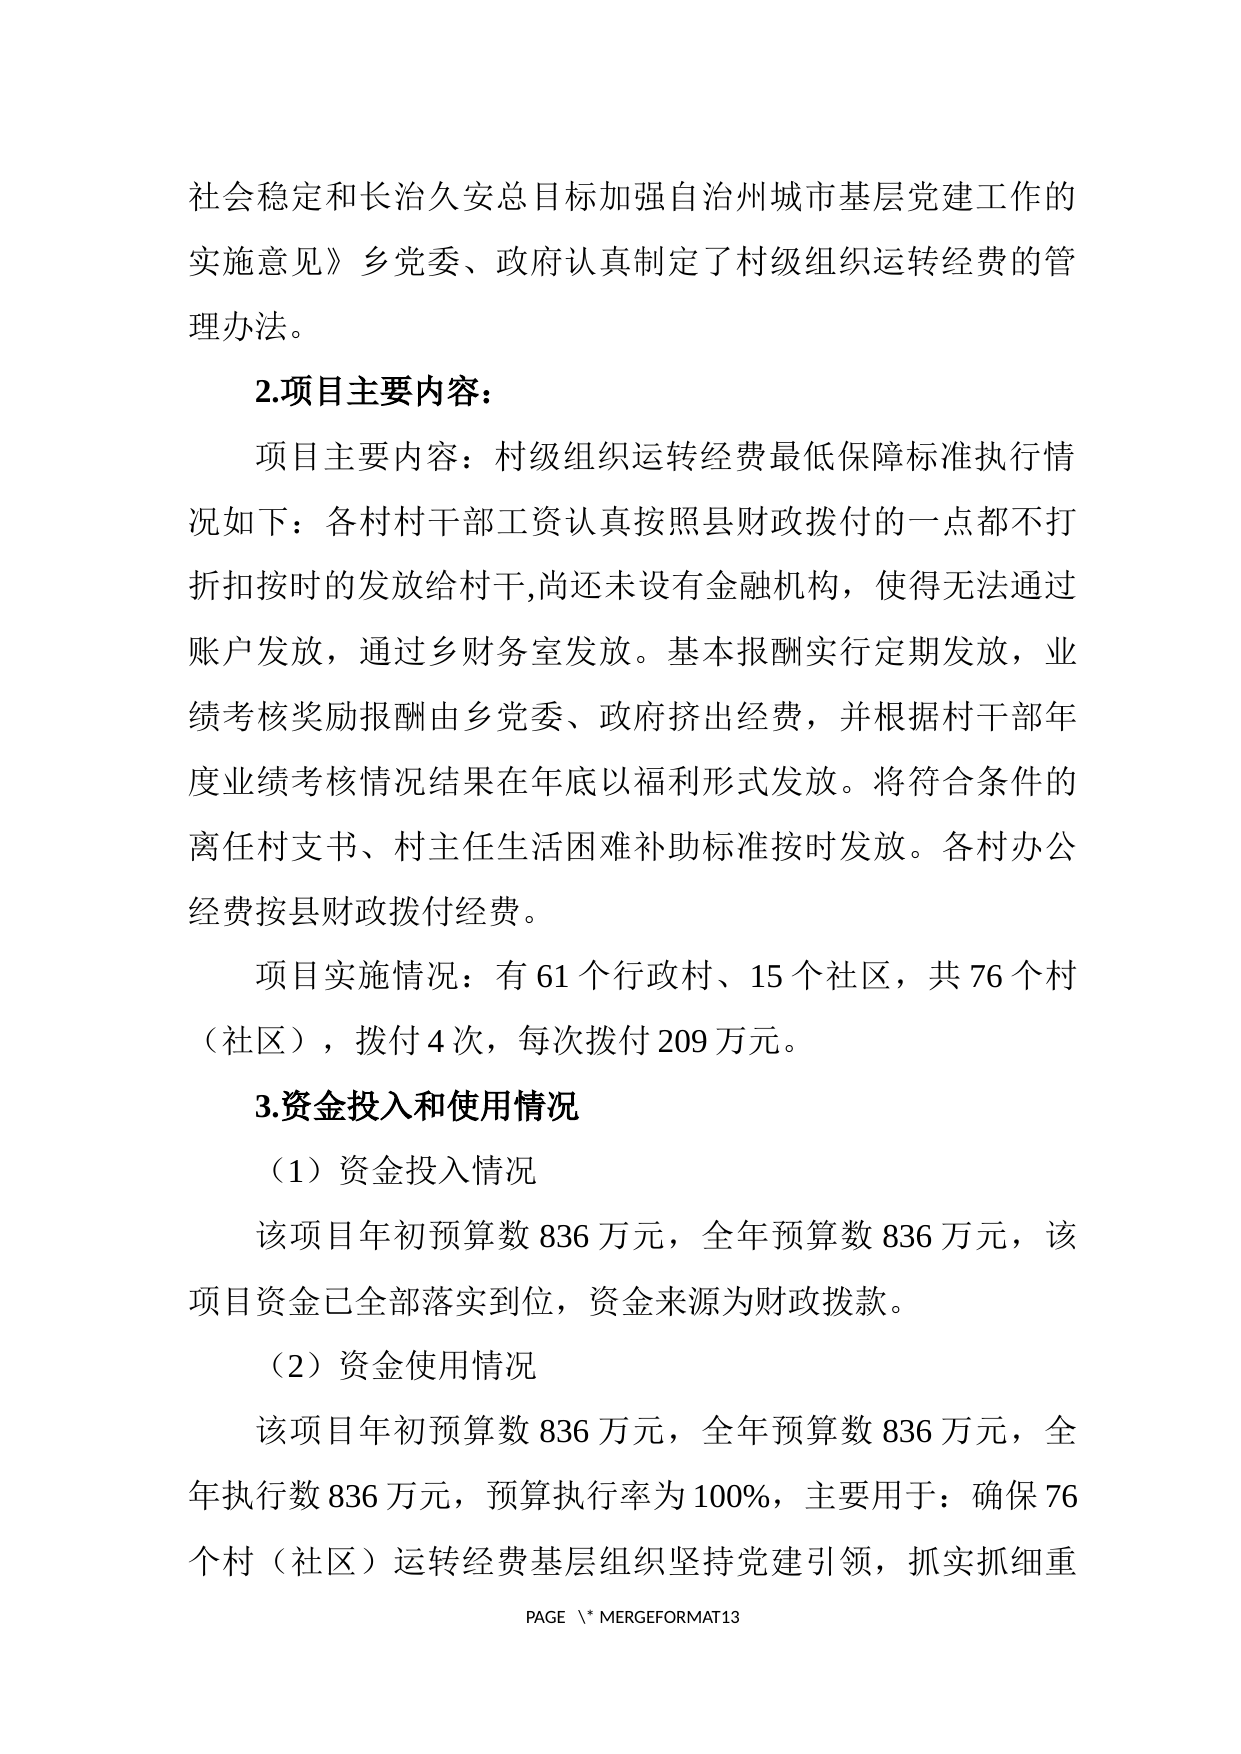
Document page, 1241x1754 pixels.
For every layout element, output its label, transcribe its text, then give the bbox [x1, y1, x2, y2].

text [187, 162, 1078, 357]
text 项目主要内容：村级组织运转经费最低保障标准执行情况如下：各村村干部工资认真按照县财政拨付的一点都不打折扣按时的发放给村干,尚还未设有金融机构，使得无法通过账户发放，通过乡财务室发放。基本报酬实行定期发放，业绩考核奖励报酬由乡党委、政府挤出经费，并根据村干部年度业绩考核情况结果在年底以福利形式发放。将符合条件的离任村支书、村主任生活困难补助标准按时发放。各村办公经费按县财政拨付经费。 [187, 422, 1078, 942]
text 3.资金投入和使用情况 [187, 1072, 1078, 1137]
text 项目实施情况：有61个行政村、15个社区，共76个村（社区），拨付4次，每次拨付209万元。 [187, 942, 1078, 1072]
text 该项目年初预算数836万元，全年预算数836万元，该项目资金已全部落实到位，资金来源为财政拨款。 [187, 1202, 1078, 1332]
text （2）资金使用情况 [187, 1332, 1078, 1397]
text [187, 1397, 1078, 1592]
text （1）资金投入情况 [187, 1137, 1078, 1202]
title 2.项目主要内容： [187, 357, 1078, 422]
